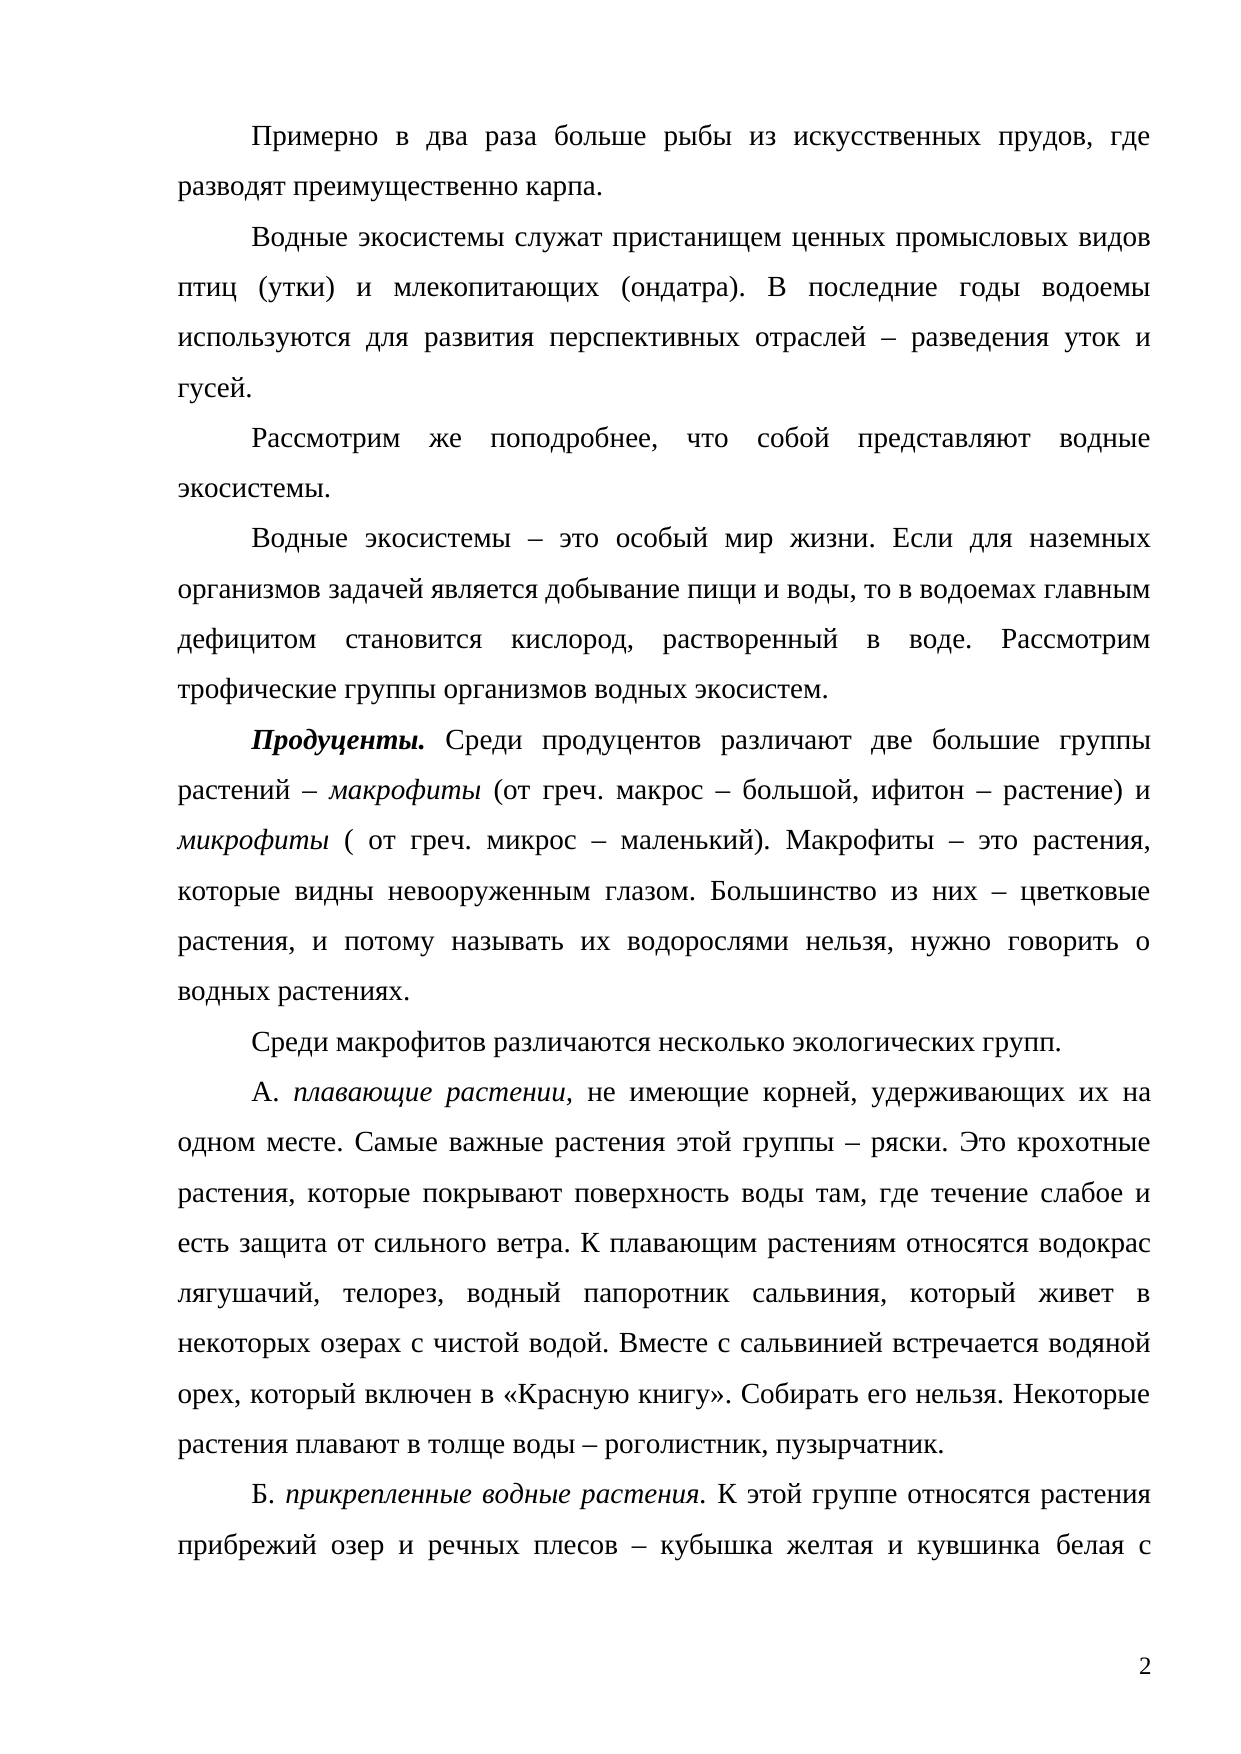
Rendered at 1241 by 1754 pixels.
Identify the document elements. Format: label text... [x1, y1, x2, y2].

text Водные экосистемы – это особый мир жизни. Если для наземных организмов задачей является добывание пищи и воды, то в водоемах главным дефицитом становится кислород, растворенный в воде. Рассмотрим трофические группы организмов водных экосистем. [177, 521, 1152, 705]
text А. плавающие растении, не имеющие корней, удерживающих их на одном месте. Самые важные растения этой группы – ряски. Это крохотные растения, которые покрывают поверхность воды там, где течение слабое и есть защита от сильного ветра. К плавающим растениям относятся водокрас лягушачий, телорез, водный папоротник сальвиния, который живет в некоторых озерах с чистой водой. Вместе с сальвинией встречается водяной орех, который включен в «Красную книгу». Собирать его нельзя. Некоторые растения плавают в толще воды – роголистник, пузырчатник. [177, 1074, 1152, 1460]
text Водные экосистемы служат пристанищем ценных промысловых видов птиц (утки) и млекопитающих (ондатра). В последние годы водоемы используются для развития перспективных отраслей – разведения уток и гусей. [177, 219, 1152, 403]
text Примерно в два раза больше рыбы из искусственных прудов, где разводят преимущественно карпа. [177, 118, 1152, 202]
text Продуценты. Среди продуцентов различают две большие группы растений – макрофиты (от греч. макрос – большой, ифитон – растение) и микрофиты ( от греч. микрос – маленький). Макрофиты – это растения, которые видны невооруженным глазом. Большинство из них – цветковые растения, и потому называть их водорослями нельзя, нужно говорить о водных растениях. [177, 722, 1152, 1007]
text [177, 1477, 1152, 1560]
text Среди макрофитов различаются несколько экологических групп. [177, 1024, 1152, 1057]
text Рассмотрим же поподробнее, что собой представляют водные экосистемы. [177, 420, 1152, 504]
